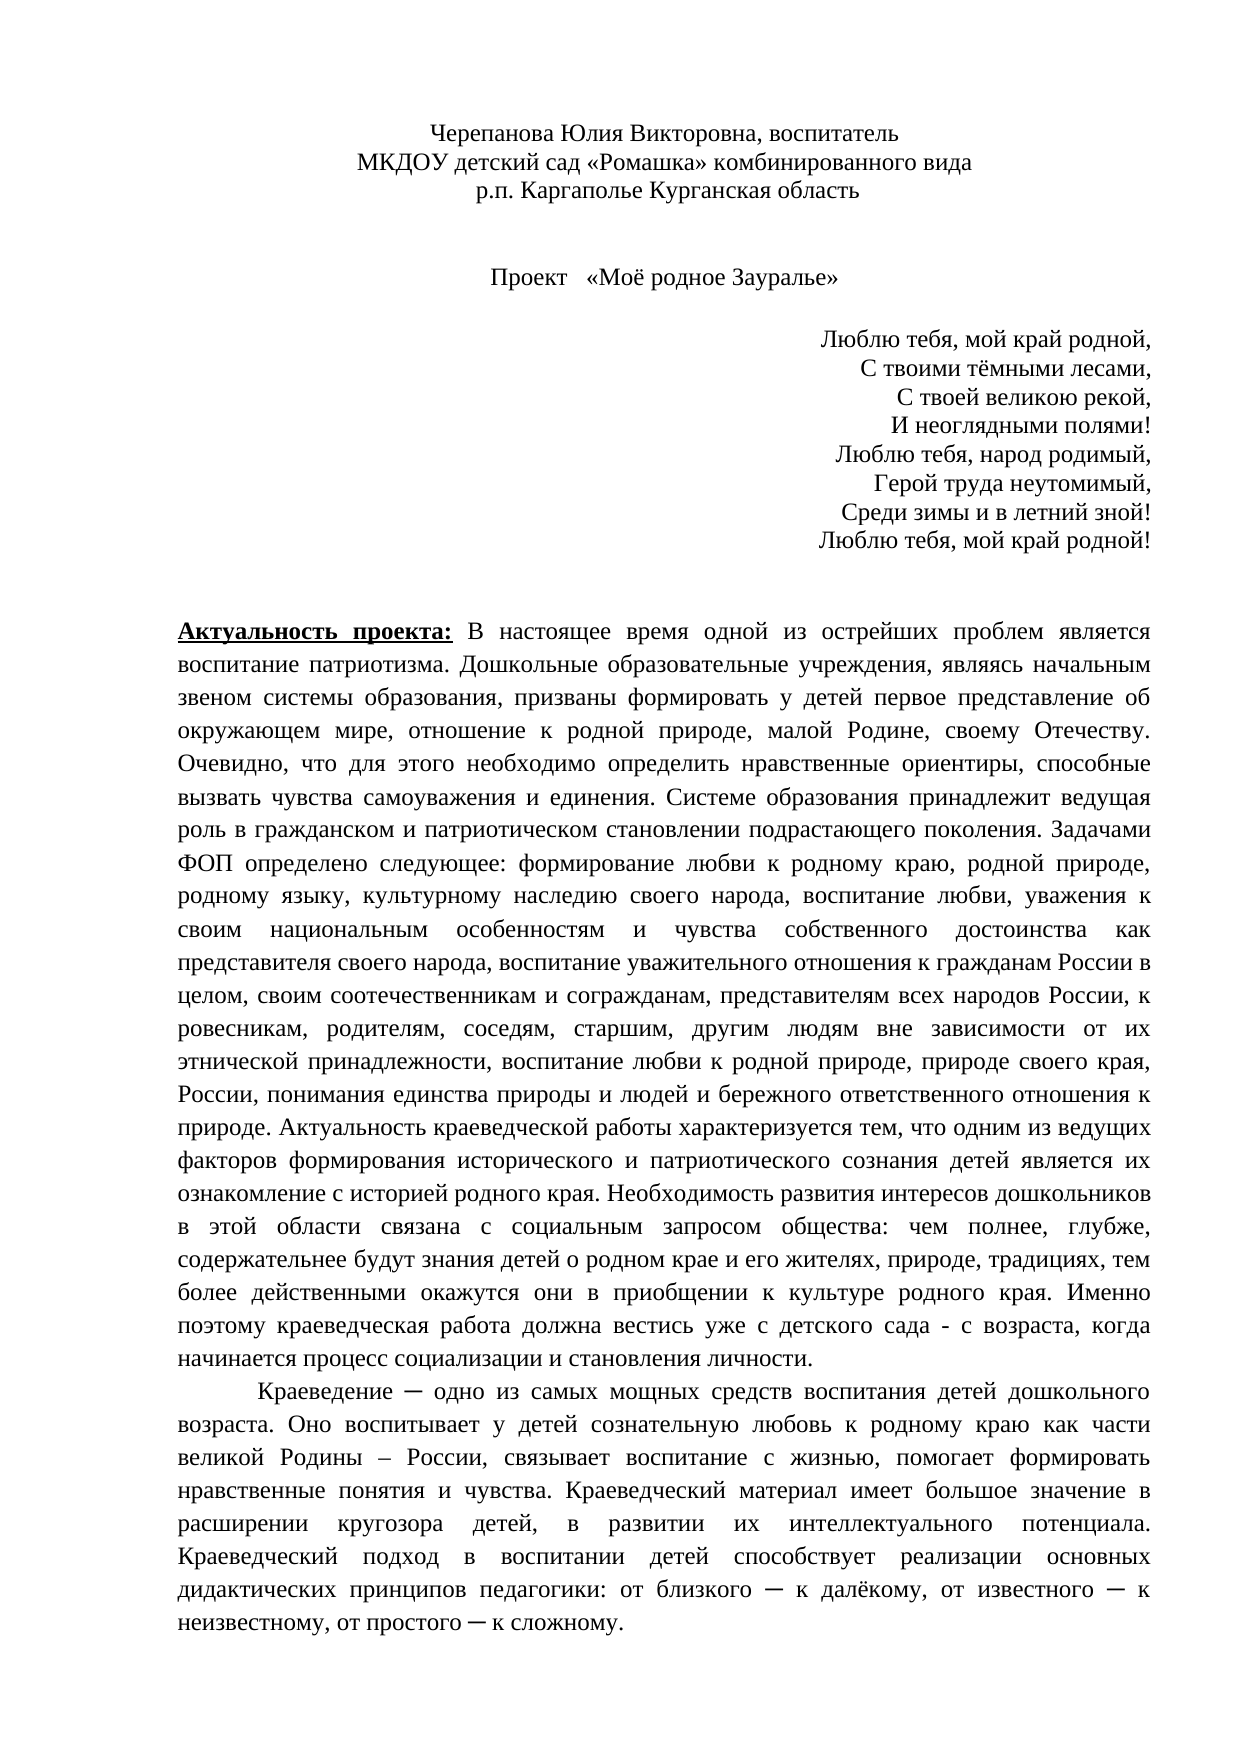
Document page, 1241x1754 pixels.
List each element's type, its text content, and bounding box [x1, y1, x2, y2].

text Люблю тебя, мой край родной, С твоими тёмными лесами, С твоей великою рекой, И неоглядными полями! Люблю тебя, народ родимый, Герой труда неутомимый, Среди зимы и в летний зной! Люблю тебя, мой край родной! [177, 324, 897, 554]
text р.п. Каргаполье Курганская область [177, 176, 1152, 204]
text Актуальность проекта: В настоящее время одной из острейших проблем является воспитание патриотизма. Дошкольные образовательные учреждения, являясь начальным звеном системы образования, призваны формировать у детей первое представление об окружающем мире, отношение к родной природе, малой Родине, своему Отечеству. Очевидно, что для этого необходимо определить нравственные ориентиры, способные вызвать чувства самоуважения и единения. Системе образования принадлежит ведущая роль в гражданском и патриотическом становлении подрастающего поколения. Задачами ФОП определено следующее: формирование любви к родному краю, родной природе, родному языку, культурному наследию своего народа, воспитание любви, уважения к своим национальным особенностям и чувства собственного достоинства как представителя своего народа, воспитание уважительного отношения к гражданам России в целом, своим соотечественникам и согражданам, представителям всех народов России, к ровесникам, родителям, соседям, старшим, другим людям вне зависимости от их этнической принадлежности, воспитание любви к родной природе, природе своего края, России, понимания единства природы и людей и бережного ответственного отношения к природе. Актуальность краеведческой работы характеризуется тем, что одним из ведущих факторов формирования исторического и патриотического сознания детей является их ознакомление с историей родного края. Необходимость развития интересов дошкольников в этой области связана с социальным запросом общества: чем полнее, глубже, содержательнее будут знания детей о родном крае и его жителях, природе, традициях, тем более действенными окажутся они в приобщении к культуре родного края. Именно поэтому краеведческая работа должна вестись уже с детского сада - с возраста, когда начинается процесс социализации и становления личности. [177, 616, 1152, 1372]
text Проект «Моё родное Зауралье» [177, 262, 1152, 291]
text Краеведение ─ одно из самых мощных средств воспитания детей дошкольного возраста. Оно воспитывает у детей сознательную любовь к родному краю как части великой Родины – России, связывает воспитание с жизнью, помогает формировать нравственные понятия и чувства. Краеведческий материал имеет большое значение в расширении кругозора детей, в развитии их интеллектуального потенциала. Краеведческий подход в воспитании детей способствует реализации основных дидактических принципов педагогики: от близкого ─ к далёкому, от известного ─ к неизвестному, от простого ─ к сложному. [177, 1376, 1152, 1636]
text МКДОУ детский сад «Ромашка» комбинированного вида [177, 147, 1152, 176]
text Черепанова Юлия Викторовна, воспитатель [177, 118, 1152, 147]
